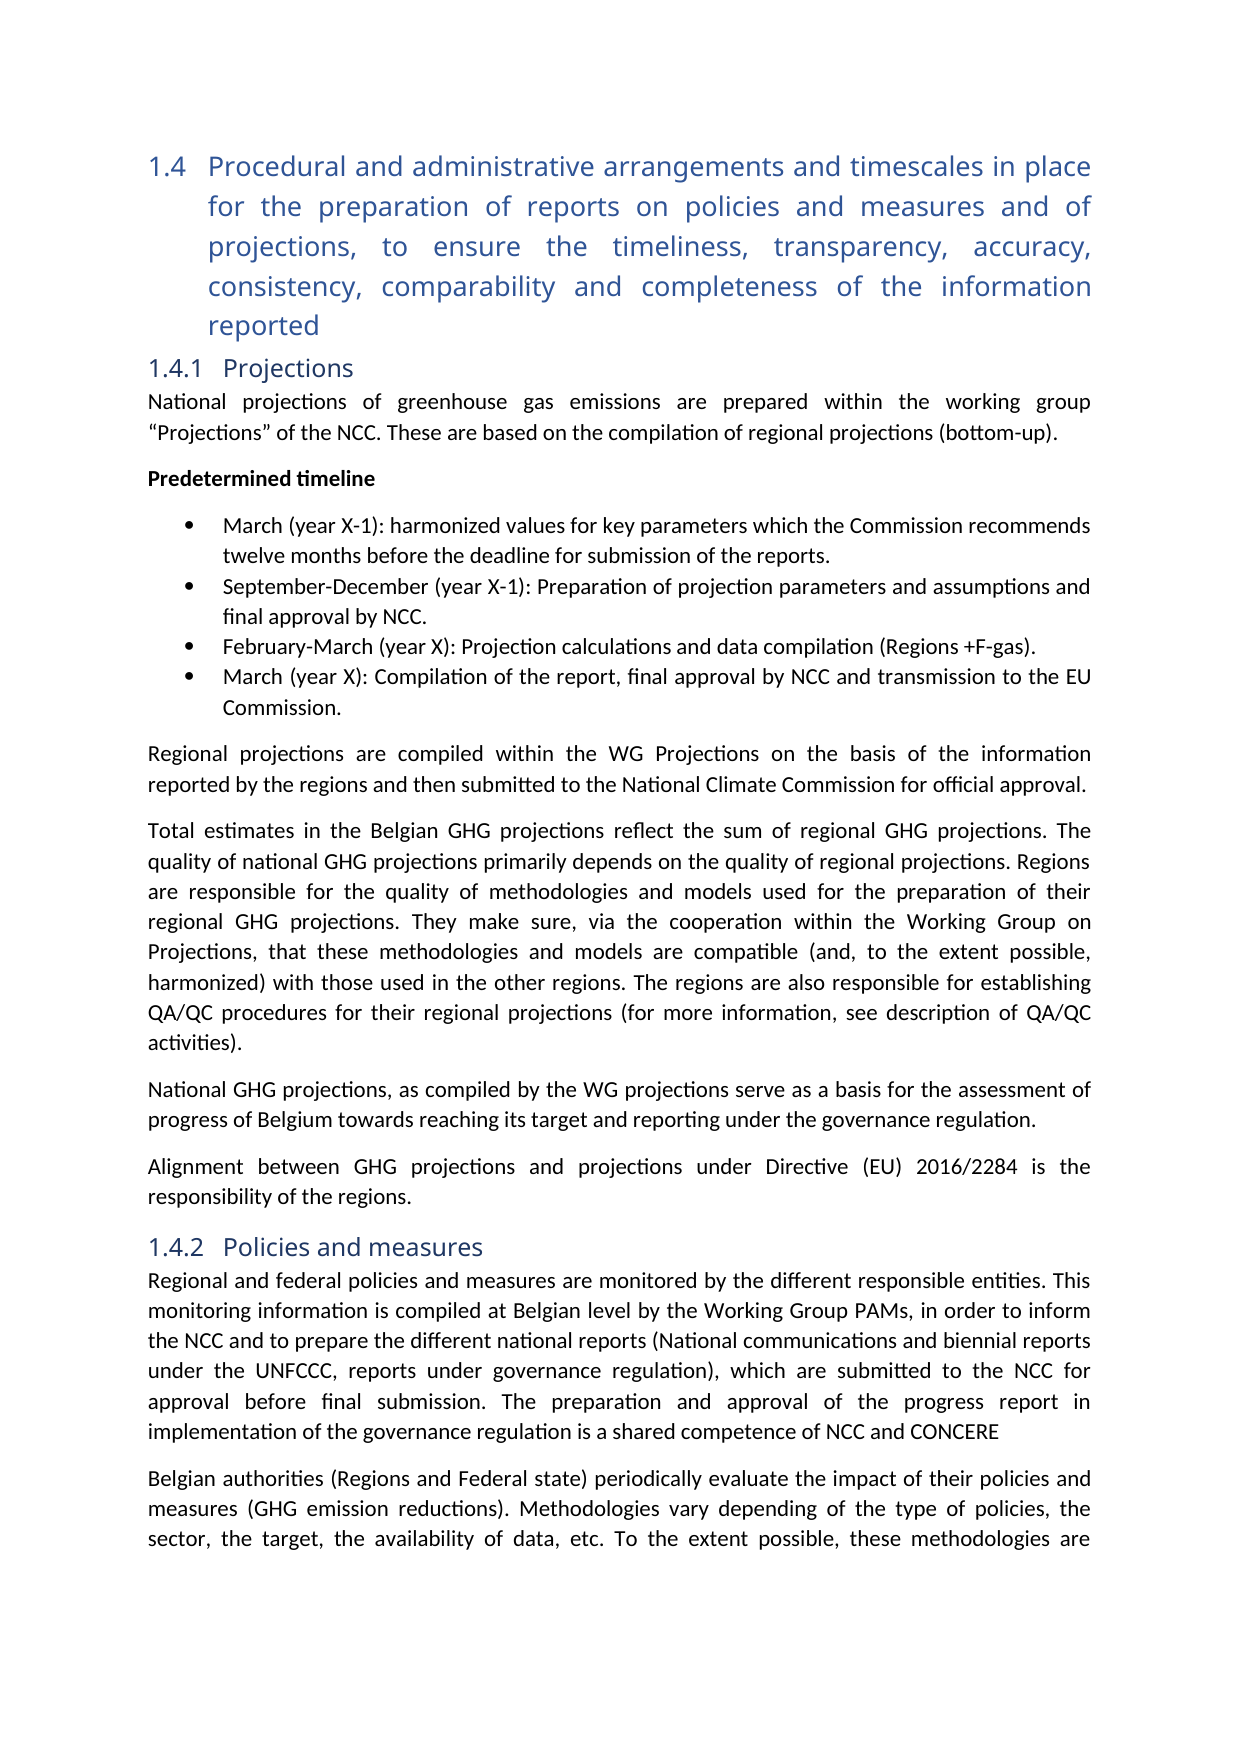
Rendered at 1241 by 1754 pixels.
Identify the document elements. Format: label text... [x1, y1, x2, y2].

text National GHG projections, as compiled by the WG projections serve as a basis for the assessment of progress of Belgium towards reaching its target and reporting under the governance regulation. [148, 1075, 1093, 1133]
list February-March (year X): Projection calculations and data compilation (Regions +F-gas). [185, 632, 1093, 660]
text Total estimates in the Belgian GHG projections reflect the sum of regional GHG projections. The quality of national GHG projections primarily depends on the quality of regional projections. Regions are responsible for the quality of methodologies and models used for the preparation of their regional GHG projections. They make sure, via the cooperation within the Working Group on Projections, that these methodologies and models are compatible (and, to the extent possible, harmonized) with those used in the other regions. The regions are also responsible for establishing QA/QC procedures for their regional projections (for more information, see description of QA/QC activities). [148, 817, 1093, 1056]
list March (year X): Compilation of the report, final approval by NCC and transmission to the EU Commission. [185, 662, 1093, 721]
subtitle Projections [148, 351, 1093, 385]
text National projections of greenhouse gas emissions are prepared within the working group “Projections” of the NCC. These are based on the compilation of regional projections (bottom-up). [148, 387, 1093, 446]
list September-December (year X-1): Preparation of projection parameters and assumptions and final approval by NCC. [185, 572, 1093, 630]
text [148, 1464, 1093, 1552]
text Alignment between GHG projections and projections under Directive (EU) 2016/2284 is the responsibility of the regions. [148, 1152, 1093, 1210]
text Regional and federal policies and measures are monitored by the different responsible entities. This monitoring information is compiled at Belgian level by the Working Group PAMs, in order to inform the NCC and to prepare the different national reports (National communications and biennial reports under the UNFCCC, reports under governance regulation), which are submitted to the NCC for approval before final submission. The preparation and approval of the progress report in implementation of the governance regulation is a shared competence of NCC and CONCERE [148, 1266, 1093, 1445]
subtitle Policies and measures [148, 1229, 1093, 1263]
text Predetermined timeline [148, 464, 1093, 493]
subtitle Procedural and administrative arrangements and timescales in place for the preparation of reports on policies and measures and of projections, to ensure the timeliness, transparency, accuracy, consistency, comparability and completeness of the information reported [148, 148, 1093, 344]
list March (year X-1): harmonized values for key parameters which the Commission recommends twelve months before the deadline for submission of the reports. [185, 511, 1093, 570]
text Regional projections are compiled within the WG Projections on the basis of the information reported by the regions and then submitted to the National Climate Commission for official approval. [148, 739, 1093, 798]
